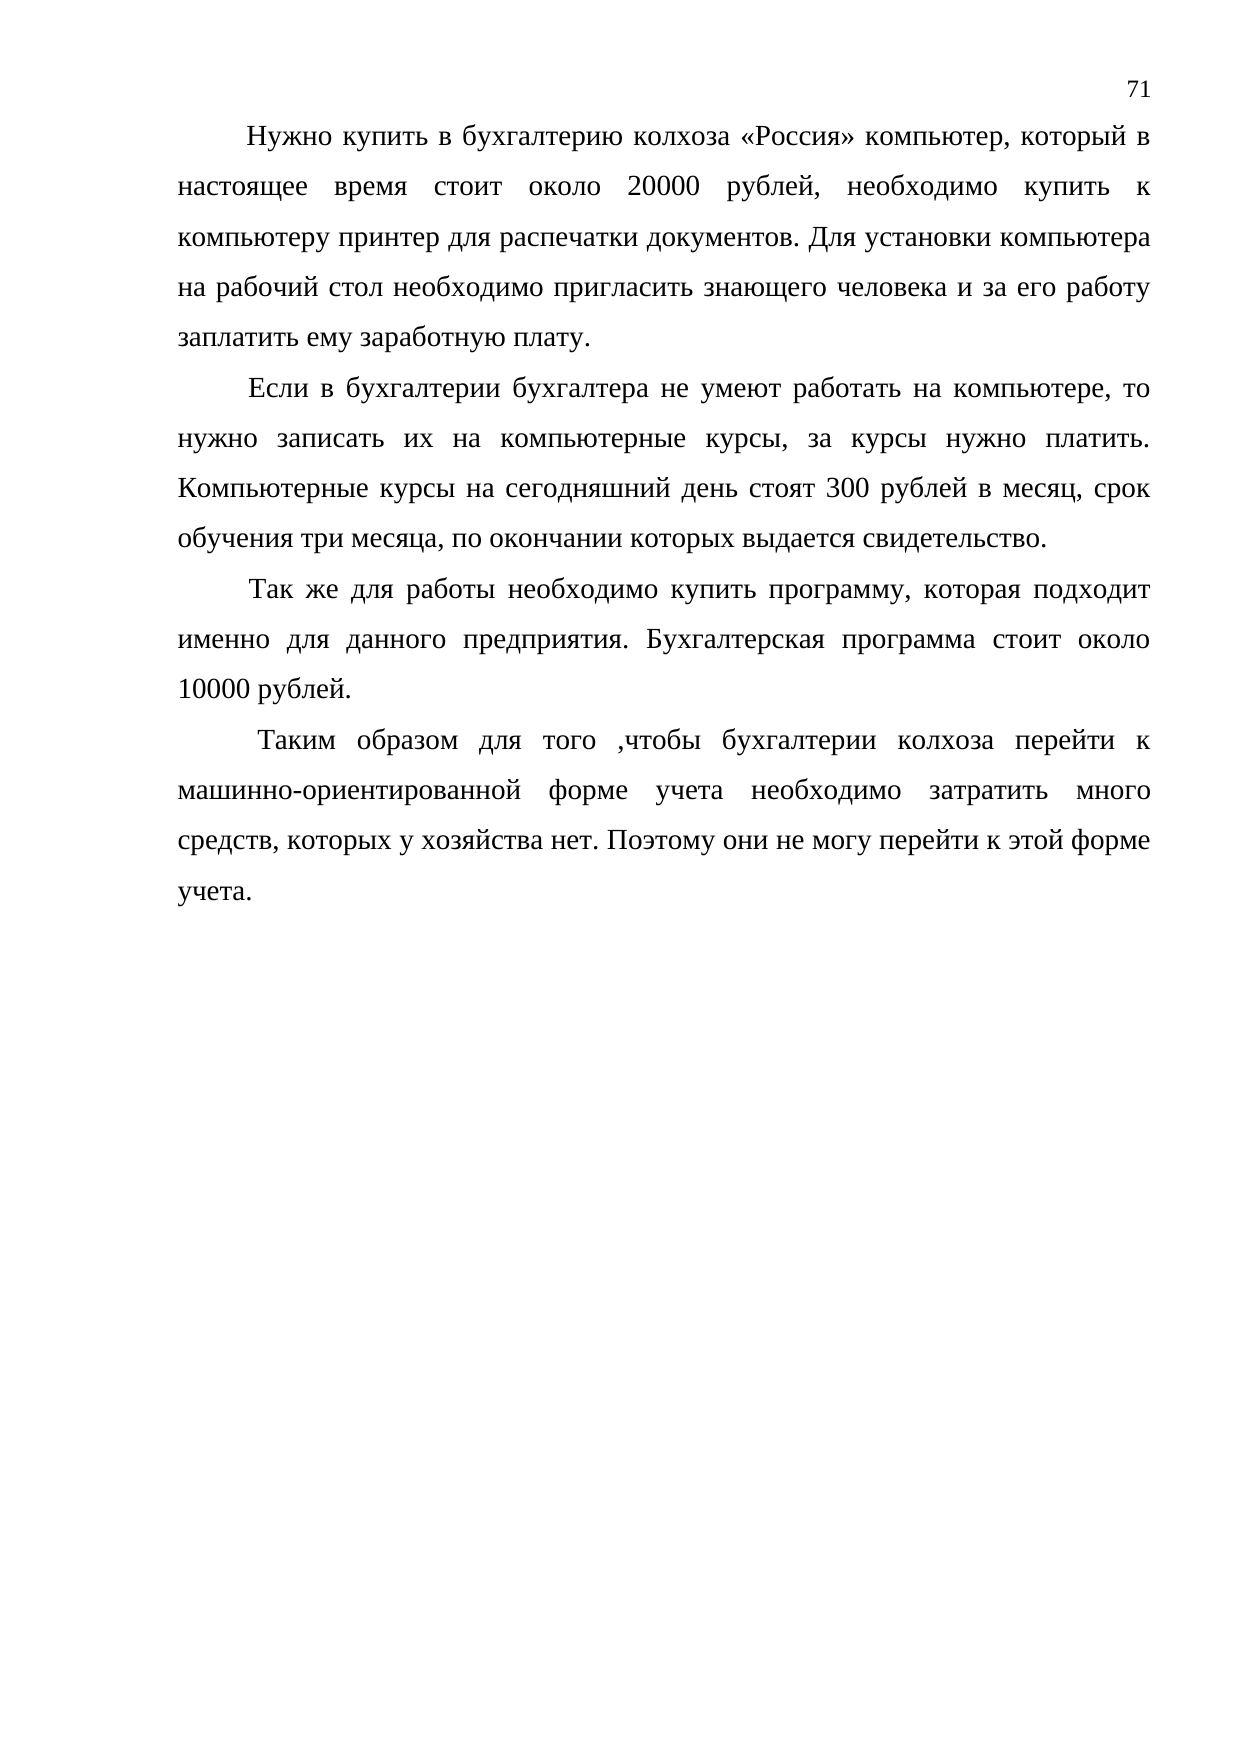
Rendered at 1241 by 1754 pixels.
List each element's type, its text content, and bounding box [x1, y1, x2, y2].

text Таким образом для того ,чтобы бухгалтерии колхоза перейти к машинно-ориентированной форме учета необходимо затратить много средств, которых у хозяйства нет. Поэтому они не могу перейти к этой форме учета. [177, 722, 1152, 906]
text Так же для работы необходимо купить программу, которая подходит именно для данного предприятия. Бухгалтерская программа стоит около 10000 рублей. [177, 571, 1152, 705]
text Если в бухгалтерии бухгалтера не умеют работать на компьютере, то нужно записать их на компьютерные курсы, за курсы нужно платить. Компьютерные курсы на сегодняшний день стоят 300 рублей в месяц, срок обучения три месяца, по окончании которых выдается свидетельство. [177, 370, 1152, 554]
text Нужно купить в бухгалтерию колхоза «Россия» компьютер, который в настоящее время стоит около 20000 рублей, необходимо купить к компьютеру принтер для распечатки документов. Для установки компьютера на рабочий стол необходимо пригласить знающего человека и за его работу заплатить ему заработную плату. [177, 118, 1152, 353]
